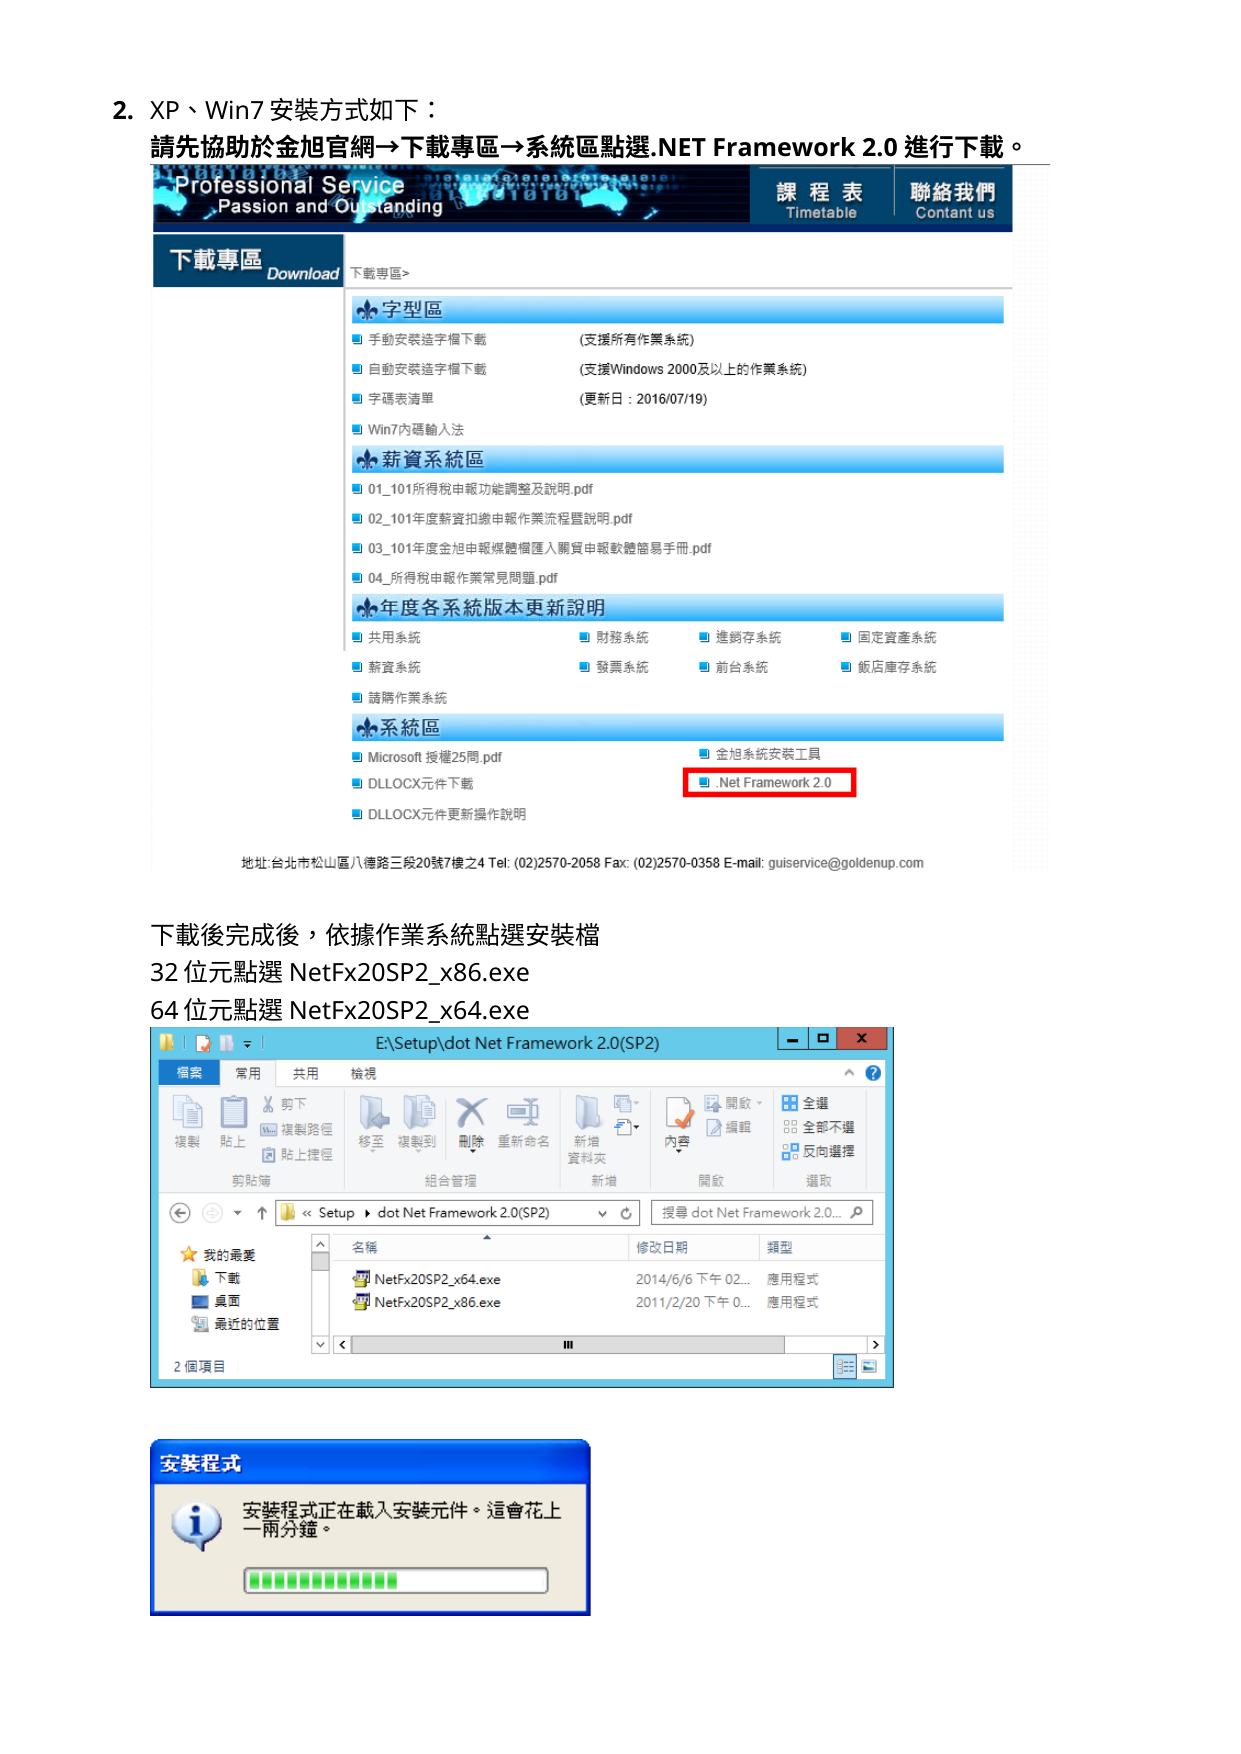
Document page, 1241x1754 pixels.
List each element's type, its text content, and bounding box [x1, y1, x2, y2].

picture [150, 164, 1050, 872]
list 請先協助於金旭官網→下載專區→系統區點選.NET Framework 2.0 進行下載。 [150, 127, 1165, 164]
list 64位元點選NetFx20SP2_x64.exe [150, 989, 1165, 1027]
list XP、Win7安裝方式如下： [112, 89, 1165, 127]
picture [150, 1027, 894, 1388]
picture [150, 1439, 591, 1616]
list 32位元點選NetFx20SP2_x86.exe [150, 952, 1165, 989]
list 下載後完成後，依據作業系統點選安裝檔 [150, 914, 1165, 952]
